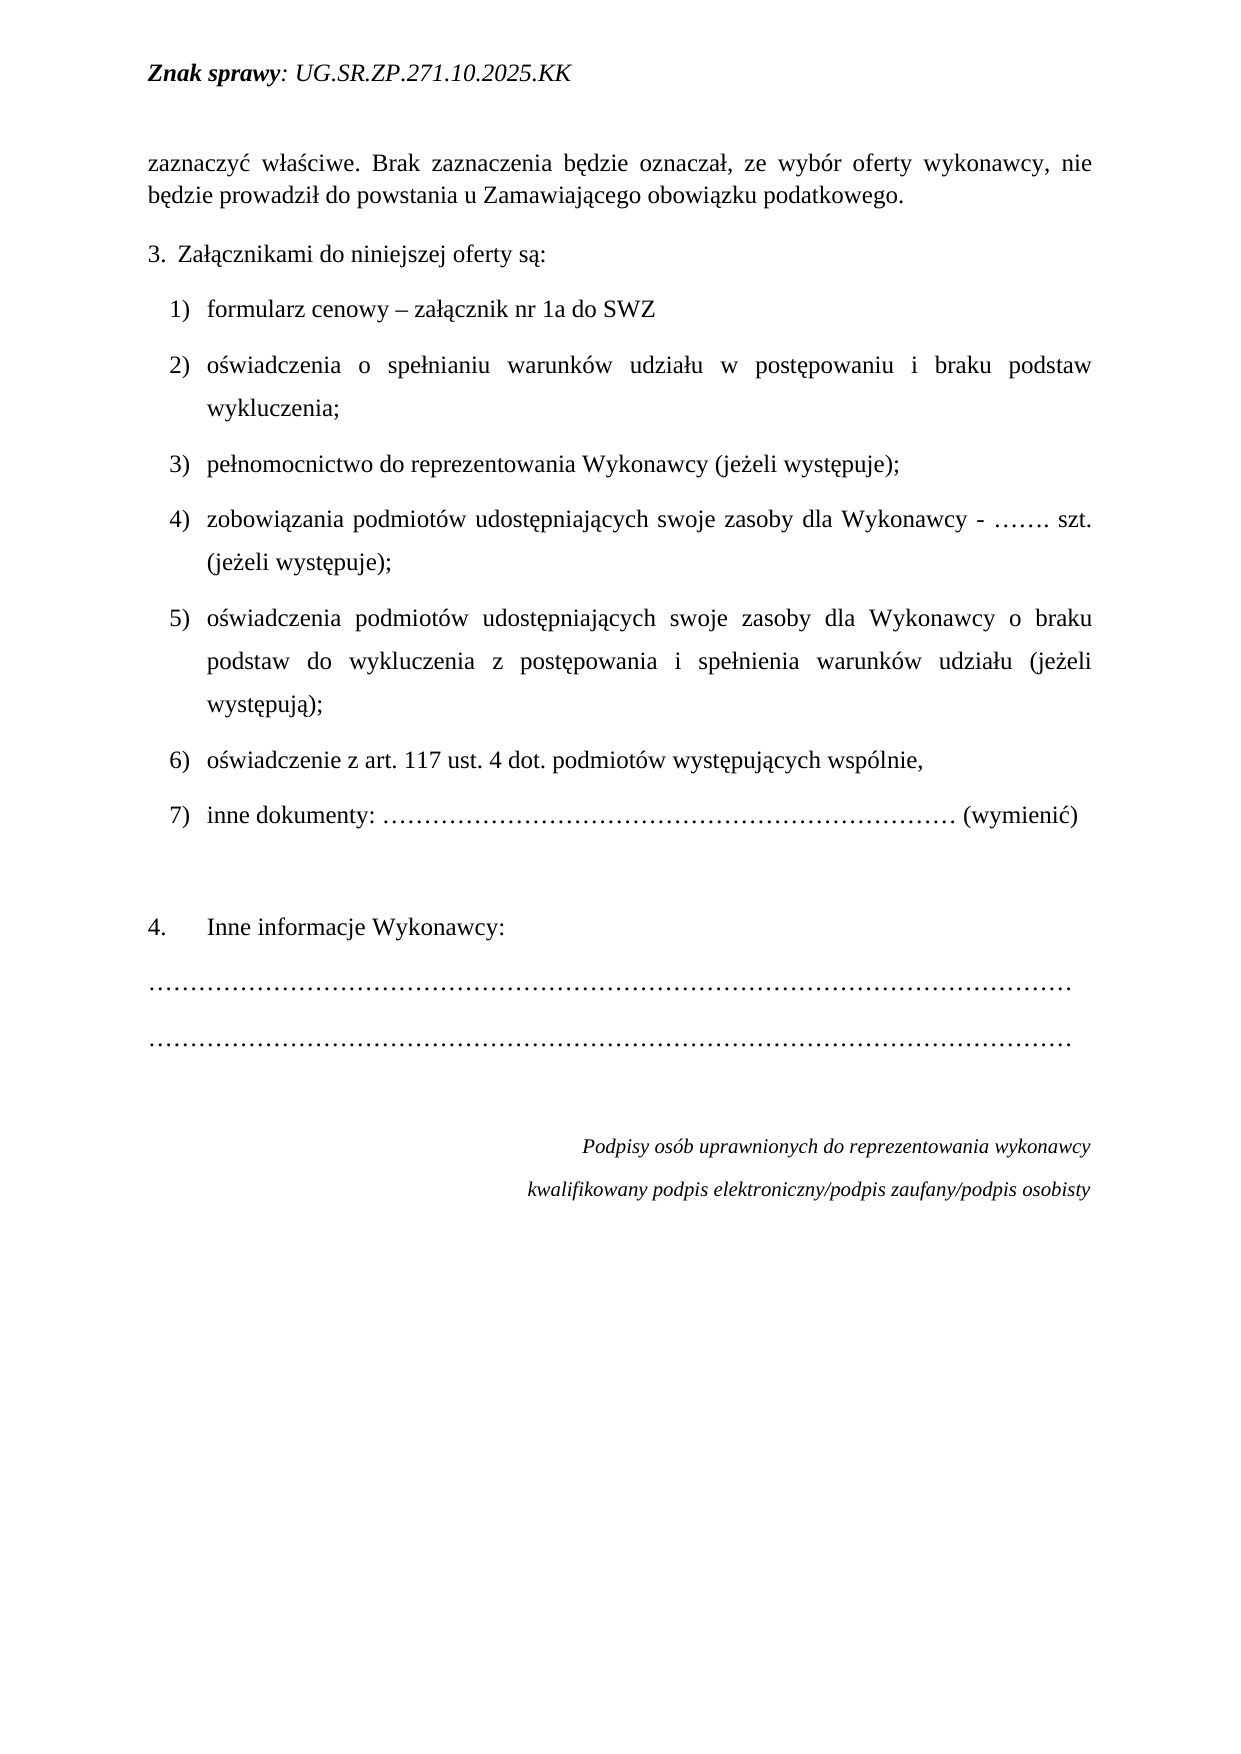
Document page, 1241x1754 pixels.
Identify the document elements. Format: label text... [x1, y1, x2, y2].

list oświadczenie z art. 117 ust. 4 dot. podmiotów występujących wspólnie, [169, 745, 1093, 774]
list pełnomocnictwo do reprezentowania Wykonawcy (jeżeli występuje); [169, 449, 1093, 477]
text kwalifikowany podpis elektroniczny/podpis zaufany/podpis osobisty [148, 1177, 1093, 1201]
list inne dokumenty: …………………………………………………………… (wymienić) [169, 801, 1093, 829]
list zobowiązania podmiotów udostępniających swoje zasoby dla Wykonawcy - ……. szt. (jeżeli występuje); [169, 504, 1093, 576]
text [148, 148, 1093, 209]
list formularz cenowy – załącznik nr 1a do SWZ [169, 294, 1093, 323]
list oświadczenia o spełnianiu warunków udziału w postępowaniu i braku podstaw wykluczenia; [169, 350, 1093, 422]
text ………………………………………………………………………………………………… [148, 967, 1093, 996]
text ………………………………………………………………………………………………… [148, 1023, 1093, 1052]
list Inne informacje Wykonawcy: [148, 912, 1093, 941]
text Podpisy osób uprawnionych do reprezentowania wykonawcy [148, 1134, 1093, 1158]
list oświadczenia podmiotów udostępniających swoje zasoby dla Wykonawcy o braku podstaw do wykluczenia z postępowania i spełnienia warunków udziału (jeżeli występują); [169, 603, 1093, 718]
list Załącznikami do niniejszej oferty są: [148, 239, 1093, 267]
